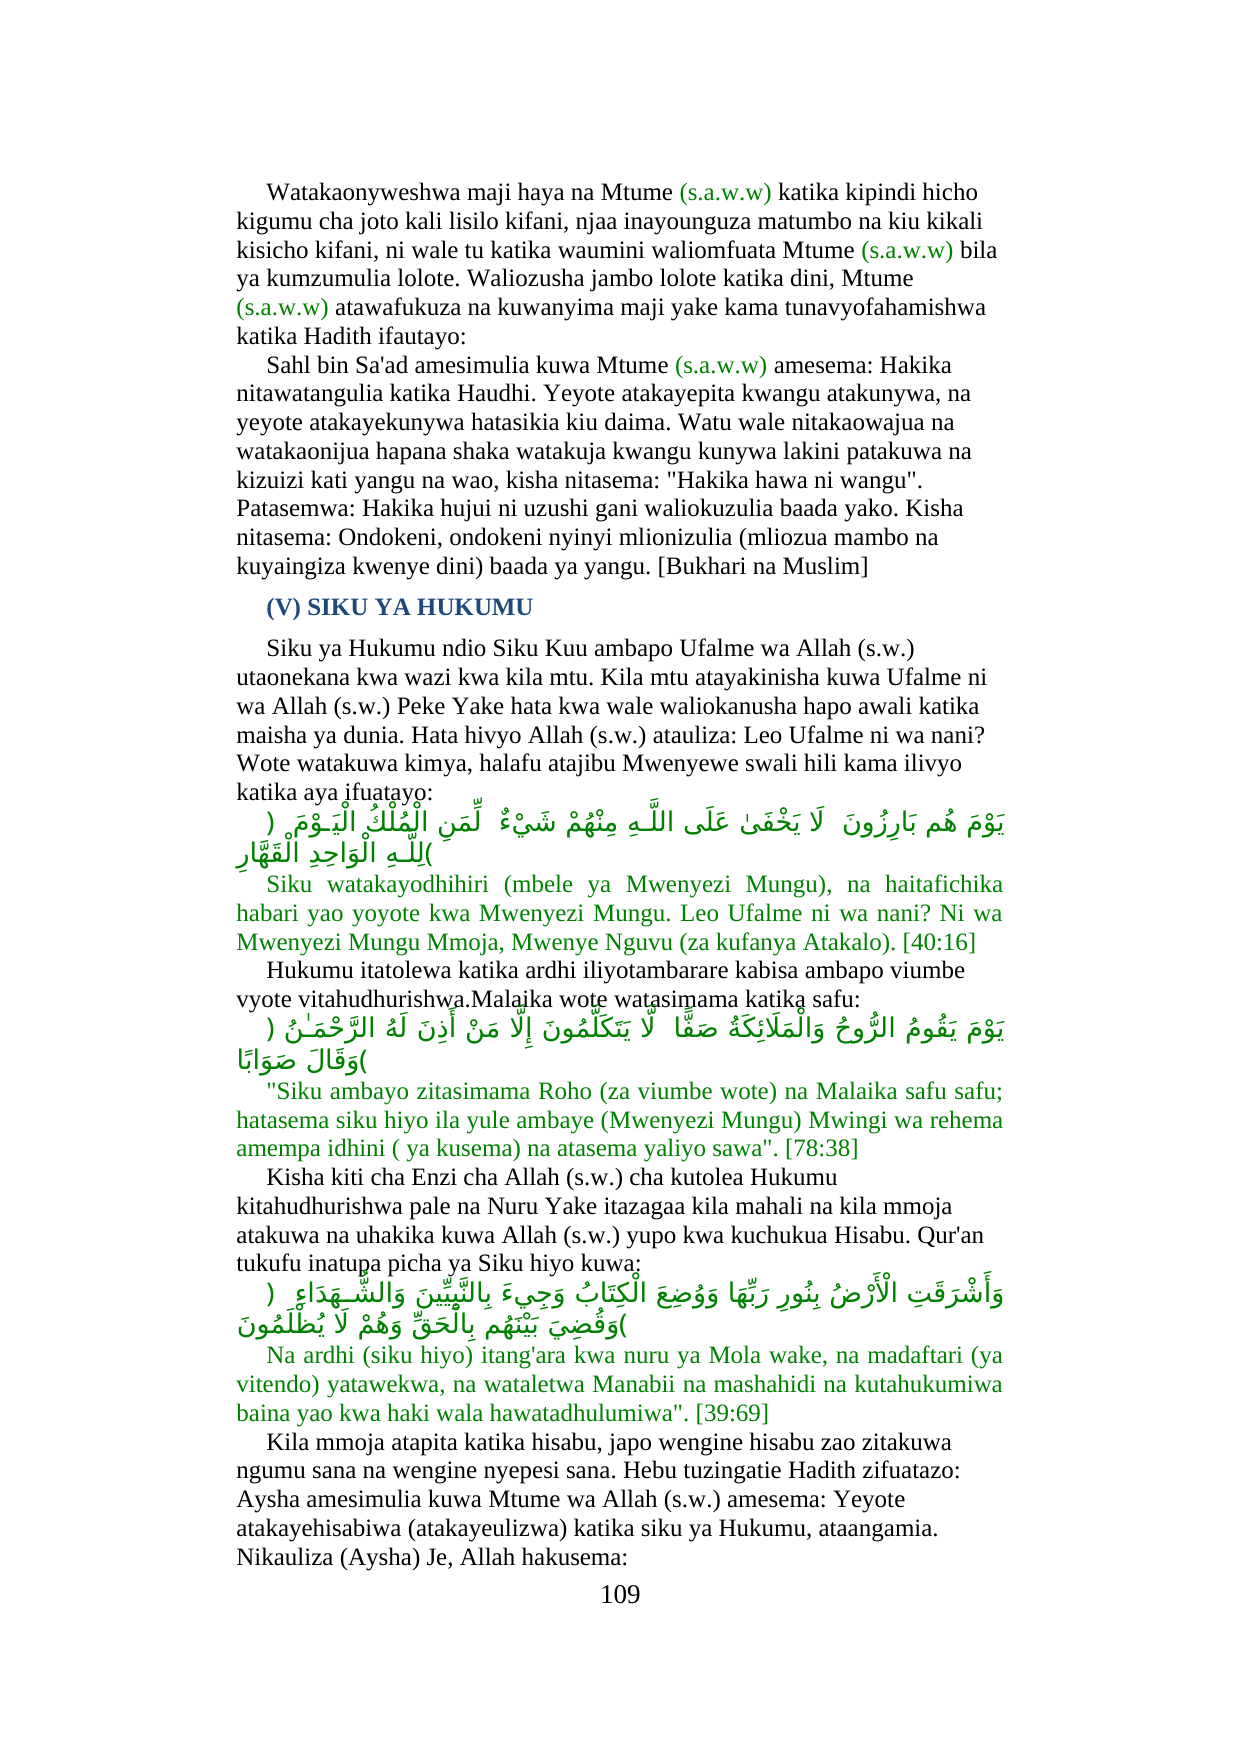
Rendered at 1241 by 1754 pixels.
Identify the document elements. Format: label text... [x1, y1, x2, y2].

text "Siku ambayo zitasimama Roho (za viumbe wote) na Malaika safu safu; hatasema siku hiyo ila yule ambaye (Mwenyezi Mungu) Mwingi wa rehema amempa idhini ( ya kusema) na atasema yaliyo sawa". [78:38] [236, 1076, 1004, 1162]
text Kila mmoja atapita katika hisabu, japo wengine hisabu zao zitakuwa ngumu sana na wengine nyepesi sana. Hebu tuzingatie Hadith zifuatazo: Aysha amesimulia kuwa Mtume wa Allah (s.w.) amesema: Yeyote atakayehisabiwa (atakayeulizwa) katika siku ya Hukumu, ataangamia. Nikauliza (Aysha) Je, Allah hakusema: [236, 1427, 1004, 1570]
text ﴿ يَوْمَ يَقُومُ الرُّوحُ وَالْمَلَائِكَةُ صَفًّا لَّا يَتَكَلَّمُونَ إِلَّا مَنْ أَذِنَ لَهُ الرَّحْمَـٰنُ وَقَالَ صَوَابًا﴾ [236, 1013, 1004, 1076]
text ﴿ يَوْمَ هُم بَارِزُونَ لَا يَخْفَىٰ عَلَى اللَّـهِ مِنْهُمْ شَيْءٌ لِّمَنِ الْمُلْكُ الْيَوْمَ لِلَّـهِ الْوَاحِدِ الْقَهَّارِ﴾ [236, 806, 1004, 869]
text Na ardhi (siku hiyo) itang'ara kwa nuru ya Mola wake, na madaftari (ya vitendo) yatawekwa, na wataletwa Manabii na mashahidi na kutahukumiwa baina yao kwa haki wala hawatadhulumiwa". [39:69] [236, 1340, 1004, 1427]
text Watakaonyweshwa maji haya na Mtume (s.a.w.w) katika kipindi hicho kigumu cha joto kali lisilo kifani, njaa inayounguza matumbo na kiu kikali kisicho kifani, ni wale tu katika waumini waliomfuata Mtume (s.a.w.w) bila ya kumzumulia lolote. Waliozusha jambo lolote katika dini, Mtume (s.a.w.w) atawafukuza na kuwanyima maji yake kama tunavyofahamishwa katika Hadith ifautayo: [236, 177, 1004, 350]
text ﴿ وَأَشْرَقَتِ الْأَرْضُ بِنُورِ رَبِّهَا وَوُضِعَ الْكِتَابُ وَجِيءَ بِالنَّبِيِّينَ وَالشُّهَدَاءِ وَقُضِيَ بَيْنَهُم بِالْحَقِّ وَهُمْ لَا يُظْلَمُونَ﴾ [236, 1277, 1004, 1340]
text Hukumu itatolewa katika ardhi iliyotambarare kabisa ambapo viumbe vyote vitahudhurishwa.Malaika wote watasimama katika safu: [236, 955, 1004, 1013]
subtitle (V) SIKU YA HUKUMU [236, 592, 1004, 621]
text Siku ya Hukumu ndio Siku Kuu ambapo Ufalme wa Allah (s.w.) utaonekana kwa wazi kwa kila mtu. Kila mtu atayakinisha kuwa Ufalme ni wa Allah (s.w.) Peke Yake hata kwa wale waliokanusha hapo awali katika maisha ya dunia. Hata hivyo Allah (s.w.) atauliza: Leo Ufalme ni wa nani? Wote watakuwa kimya, halafu atajibu Mwenyewe swali hili kama ilivyo katika aya ifuatayo: [236, 633, 1004, 806]
text Sahl bin Sa'ad amesimulia kuwa Mtume (s.a.w.w) amesema: Hakika nitawatangulia katika Haudhi. Yeyote atakayepita kwangu atakunywa, na yeyote atakayekunywa hatasikia kiu daima. Watu wale nitakaowajua na watakaonijua hapana shaka watakuja kwangu kunywa lakini patakuwa na kizuizi kati yangu na wao, kisha nitasema: "Hakika hawa ni wangu". Patasemwa: Hakika hujui ni uzushi gani waliokuzulia baada yako. Kisha nitasema: Ondokeni, ondokeni nyinyi mlionizulia (mliozua mambo na kuyaingiza kwenye dini) baada ya yangu. [Bukhari na Muslim] [236, 350, 1004, 580]
text Kisha kiti cha Enzi cha Allah (s.w.) cha kutolea Hukumu kitahudhurishwa pale na Nuru Yake itazagaa kila mahali na kila mmoja atakuwa na uhakika kuwa Allah (s.w.) yupo kwa kuchukua Hisabu. Qur'an tukufu inatupa picha ya Siku hiyo kuwa: [236, 1162, 1004, 1277]
text Siku watakayodhihiri (mbele ya Mwenyezi Mungu), na haitafichika habari yao yoyote kwa Mwenyezi Mungu. Leo Ufalme ni wa nani? Ni wa Mwenyezi Mungu Mmoja, Mwenye Nguvu (za kufanya Atakalo). [40:16] [236, 869, 1004, 955]
